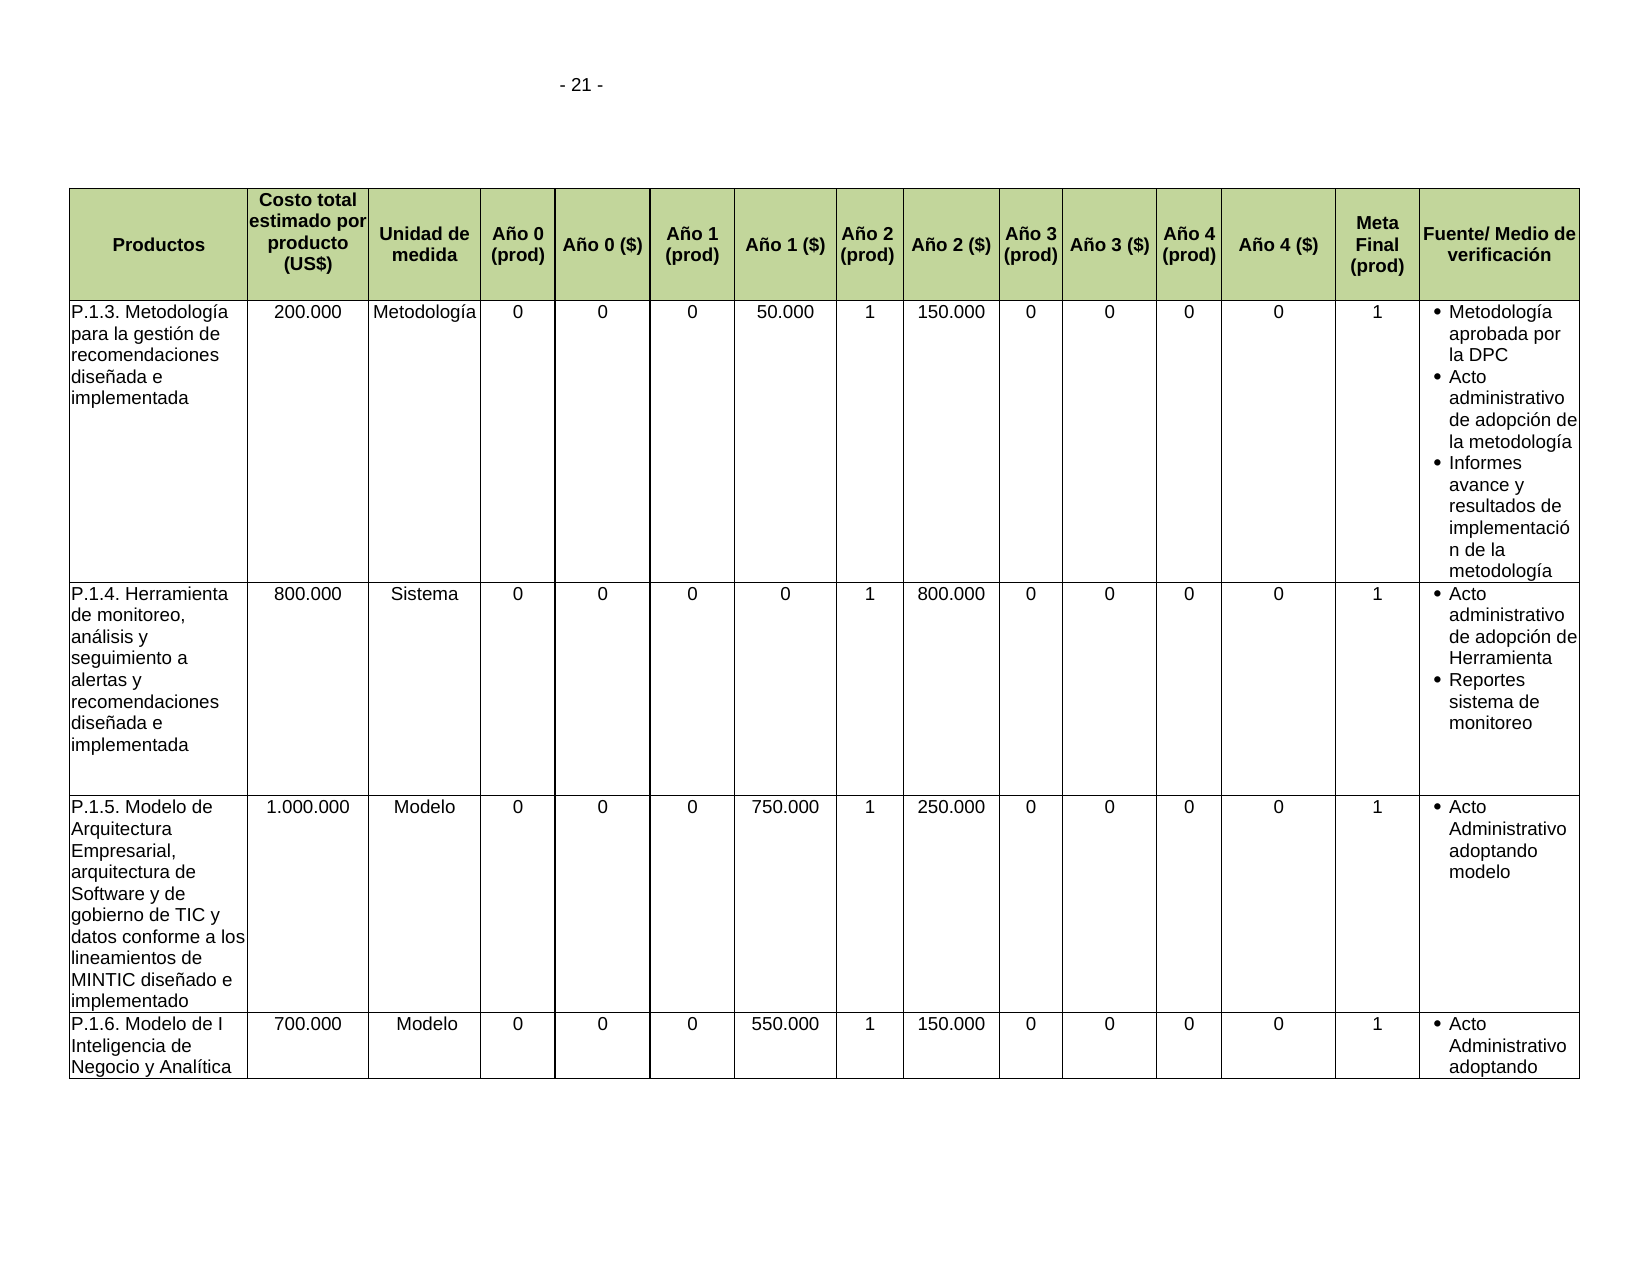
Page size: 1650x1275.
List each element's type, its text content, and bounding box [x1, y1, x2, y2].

table_cell 800.000 [248, 583, 368, 795]
table_cell Modelo [369, 796, 480, 1012]
table_cell 0 [651, 1013, 734, 1078]
table_header Meta Final (prod) [1336, 189, 1419, 300]
table_header Año 1 (prod) [651, 189, 734, 300]
table_cell 150.000 [904, 301, 999, 582]
table_cell 0 [651, 796, 734, 1012]
table_cell Metodología aprobada por la DPC Acto administrativo de adopción de la metodología Informes avance y resultados de implementación de la metodología [1420, 301, 1579, 582]
table_cell 0 [1222, 1013, 1335, 1078]
table_cell P.1.5. Modelo de Arquitectura Empresarial, arquitectura de Software y de gobierno de TIC y datos conforme a los lineamientos de MINTIC diseñado e implementado [70, 796, 247, 1012]
table_header Costo total estimado por producto (US$) [248, 189, 368, 300]
table_cell Acto Administrativo adoptando modelo [1420, 1013, 1579, 1078]
table_cell 1 [1336, 1013, 1419, 1078]
table_cell 0 [651, 583, 734, 795]
table_cell 0 [556, 1013, 649, 1078]
table_cell Sistema [369, 583, 480, 795]
table_header Año 3 ($) [1063, 189, 1156, 300]
table_cell Acto Administrativo adoptando modelo [1420, 796, 1579, 1012]
table_header Año 3 (prod) [1000, 189, 1062, 300]
table_cell 0 [735, 583, 836, 795]
table_cell 0 [1063, 301, 1156, 582]
table_cell 0 [1222, 301, 1335, 582]
table_cell 1 [1336, 796, 1419, 1012]
table_cell 0 [556, 796, 649, 1012]
table_cell 0 [1157, 301, 1221, 582]
table_cell 0 [481, 301, 554, 582]
table_cell 0 [1157, 796, 1221, 1012]
table_cell 1 [837, 1013, 903, 1078]
table_cell Acto administrativo de adopción de Herramienta Reportes sistema de monitoreo [1420, 583, 1579, 795]
table_cell 0 [1063, 796, 1156, 1012]
table_header Año 0 (prod) [481, 189, 554, 300]
table_cell 1 [837, 583, 903, 795]
table_cell 0 [1000, 1013, 1062, 1078]
table_cell 0 [481, 1013, 554, 1078]
table_cell 0 [1222, 583, 1335, 795]
table_header Unidad de medida [369, 189, 480, 300]
table_header Año 0 ($) [556, 189, 649, 300]
table_header Año 2 (prod) [837, 189, 903, 300]
table_cell 0 [481, 583, 554, 795]
table_header Productos [70, 189, 247, 300]
table_cell 0 [1157, 1013, 1221, 1078]
table_cell 1 [837, 796, 903, 1012]
table_cell 0 [1063, 583, 1156, 795]
table_header Año 4 ($) [1222, 189, 1335, 300]
table_cell 50.000 [735, 301, 836, 582]
table_cell 0 [1157, 583, 1221, 795]
table_header Fuente/ Medio de verificación [1420, 189, 1579, 300]
table_cell 1 [837, 301, 903, 582]
table_cell 1 [1336, 301, 1419, 582]
table_cell 0 [1063, 1013, 1156, 1078]
table_cell 0 [556, 301, 649, 582]
table_cell 0 [1222, 796, 1335, 1012]
table_cell 0 [481, 796, 554, 1012]
table_header Año 2 ($) [904, 189, 999, 300]
table_cell 550.000 [735, 1013, 836, 1078]
table_cell 0 [1000, 583, 1062, 795]
table_cell P.1.4. Herramienta de monitoreo, análisis y seguimiento a alertas y recomendaciones diseñada e implementada [70, 583, 247, 795]
table_cell 0 [1000, 301, 1062, 582]
table_cell 1.000.000 [248, 796, 368, 1012]
table_cell P.1.6. Modelo de I Inteligencia de Negocio y Analítica diseñado e implementado [70, 1013, 247, 1078]
table_cell 0 [1000, 796, 1062, 1012]
table_cell 200.000 [248, 301, 368, 582]
table_cell 0 [556, 583, 649, 795]
table_header Año 1 ($) [735, 189, 836, 300]
table_cell Modelo [369, 1013, 480, 1078]
table_cell 150.000 [904, 1013, 999, 1078]
table_cell 1 [1336, 583, 1419, 795]
table_cell 750.000 [735, 796, 836, 1012]
table_cell 700.000 [248, 1013, 368, 1078]
table_cell 0 [651, 301, 734, 582]
table_cell 250.000 [904, 796, 999, 1012]
table_header Año 4 (prod) [1157, 189, 1221, 300]
table_cell P.1.3. Metodología para la gestión de recomendaciones diseñada e implementada [70, 301, 247, 582]
table_cell 800.000 [904, 583, 999, 795]
table_cell Metodología [369, 301, 480, 582]
